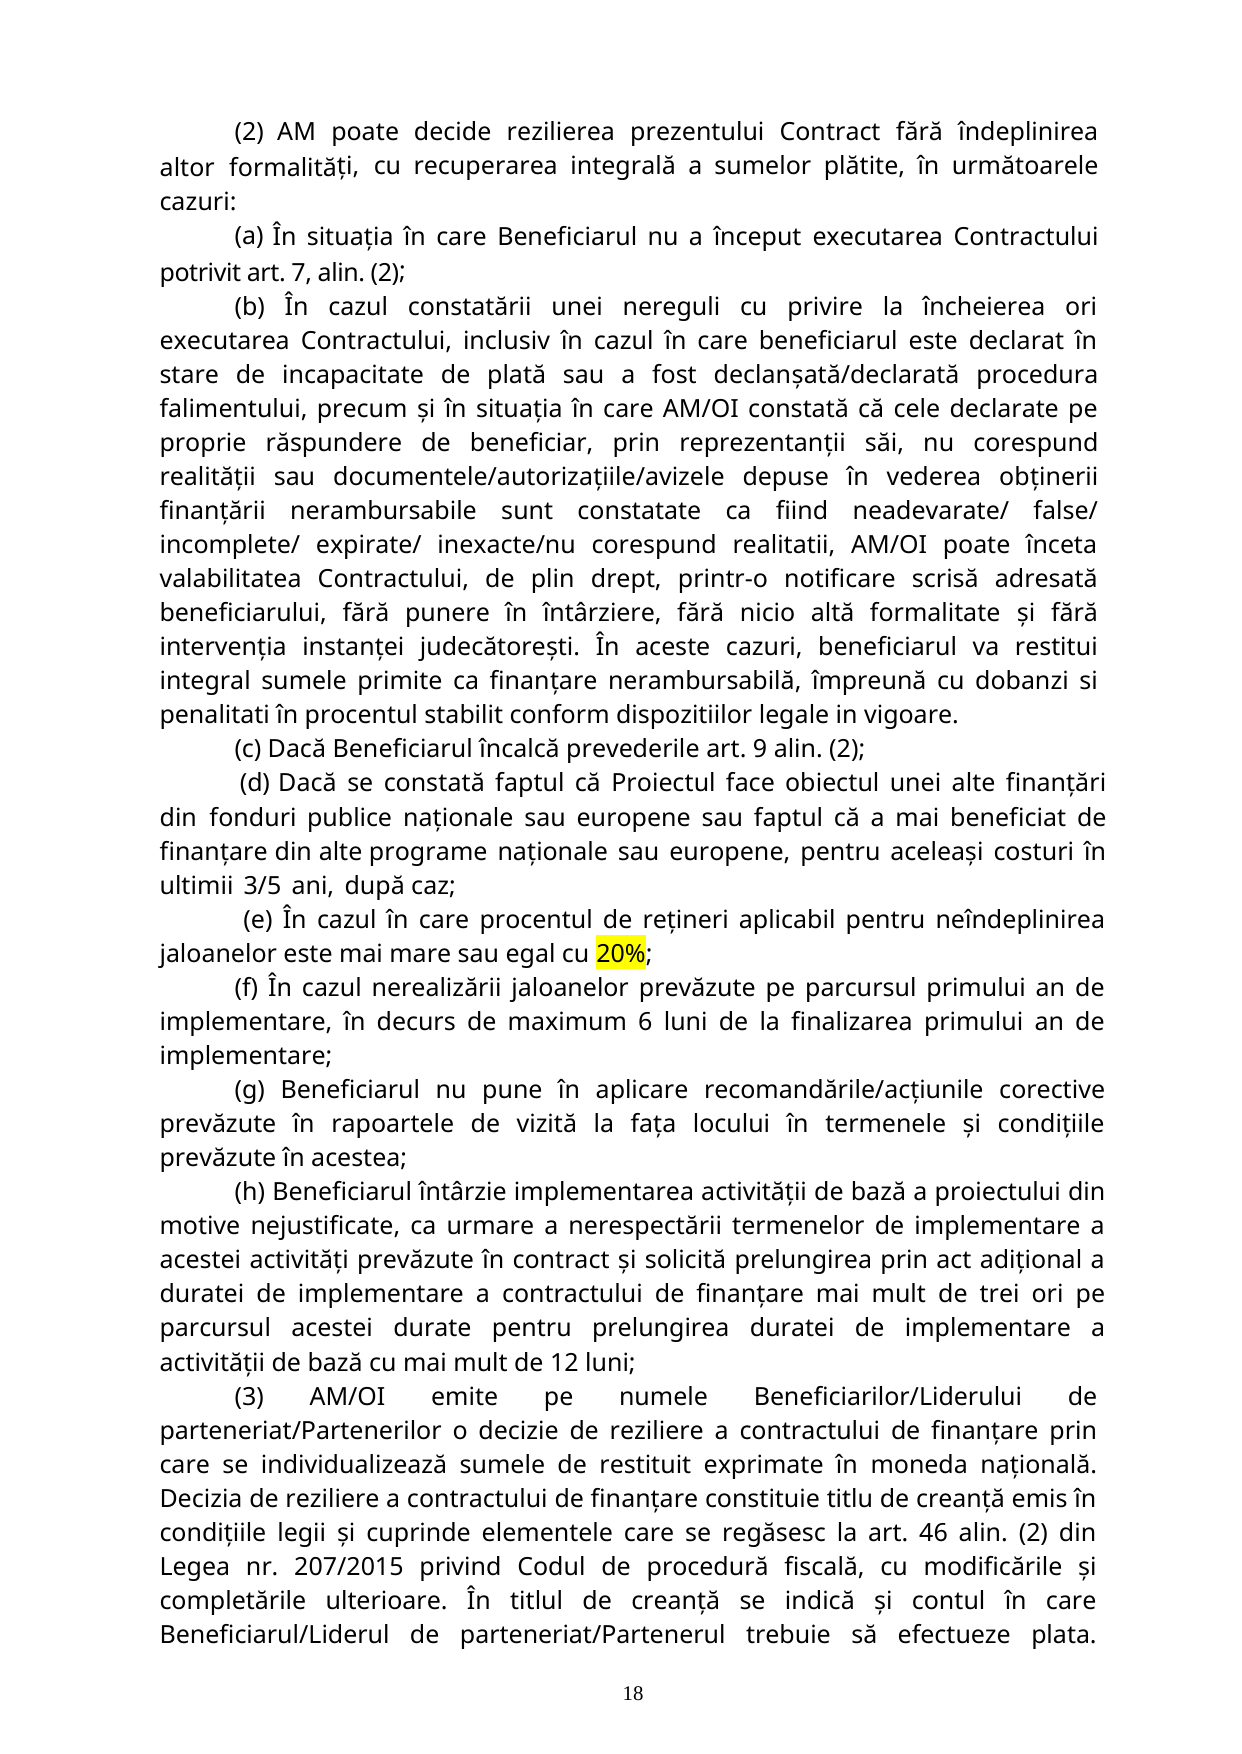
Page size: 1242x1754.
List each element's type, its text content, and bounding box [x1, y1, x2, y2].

text (b) În cazul constatării unei nereguli cu privire la încheierea ori executarea Contractului, inclusiv în cazul în care beneficiarul este declarat în stare de incapacitate de plată sau a fost declanşată/declarată procedura falimentului, precum şi în situaţia în care AM/OI constată că cele declarate pe proprie răspundere de beneficiar, prin reprezentanţii săi, nu corespund realităţii sau documentele/autorizaţiile/avizele depuse în vederea obţinerii finanţării nerambursabile sunt constatate ca fiind neadevarate/ false/ incomplete/ expirate/ inexacte/nu corespund realitatii, AM/OI poate înceta valabilitatea Contractului, de plin drept, printr-o notificare scrisă adresată beneficiarului, fără punere în întârziere, fără nicio altă formalitate şi fără intervenţia instanţei judecătoreşti. În aceste cazuri, beneficiarul va restitui integral sumele primite ca finanţare nerambursabilă, împreună cu dobanzi si penalitati în procentul stabilit conform dispozitiilor legale in vigoare. [159, 288, 1098, 731]
text (a) În situaţia în care Beneficiarul nu a început executarea Contractului potrivit art. 7, alin. (2); [159, 217, 1098, 288]
text (f) În cazul nerealizării jaloanelor prevăzute pe parcursul primului an de implementare, în decurs de maximum 6 luni de la finalizarea primului an de implementare; [159, 969, 1106, 1072]
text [159, 1378, 1098, 1651]
text (2) AM poate decide rezilierea prezentului Contract fără îndeplinirea altor formalități, cu recuperarea integrală a sumelor plătite, în următoarele cazuri: [159, 112, 1098, 217]
text (g) Beneficiarul nu pune în aplicare recomandările/acțiunile corective prevăzute în rapoartele de vizită la fața locului în termenele și condițiile prevăzute în acestea; [159, 1072, 1106, 1174]
text (e) În cazul în care procentul de rețineri aplicabil pentru neîndeplinirea jaloanelor este mai mare sau egal cu 20%; [159, 901, 1106, 969]
text (d) Dacă se constată faptul că Proiectul face obiectul unei alte finanţări din fonduri publice naţionale sau europene sau faptul că a mai beneficiat de finanţare din alte programe naţionale sau europene, pentru aceleași costuri în ultimii 3/5 ani, după caz; [159, 765, 1106, 901]
text (h) Beneficiarul întârzie implementarea activității de bază a proiectului din motive nejustificate, ca urmare a nerespectării termenelor de implementare a acestei activități prevăzute în contract și solicită prelungirea prin act adițional a duratei de implementare a contractului de finanțare mai mult de trei ori pe parcursul acestei durate pentru prelungirea duratei de implementare a activității de bază cu mai mult de 12 luni; [159, 1174, 1106, 1378]
text (c) Dacă Beneficiarul încalcă prevederile art. 9 alin. (2); [159, 731, 1106, 765]
